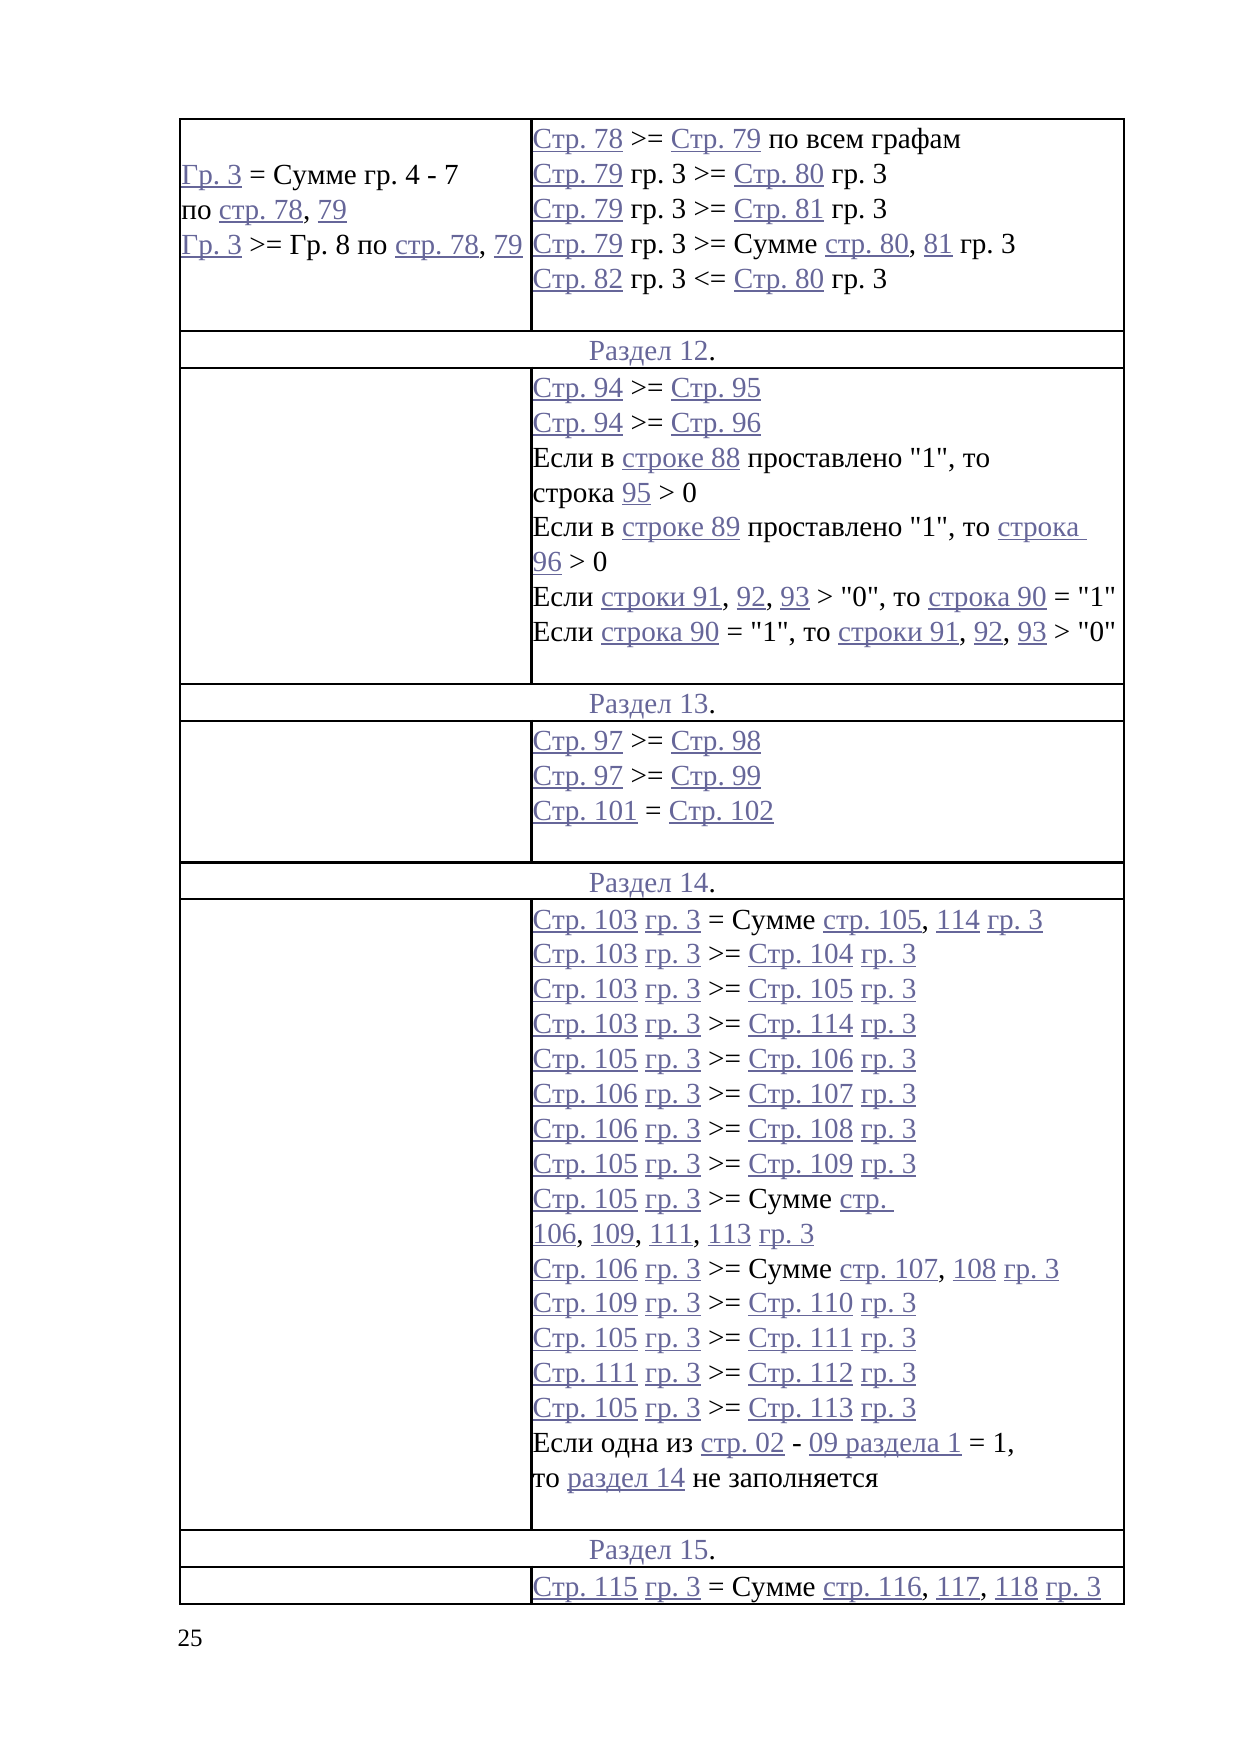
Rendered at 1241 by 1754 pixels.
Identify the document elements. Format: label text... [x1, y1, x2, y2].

table_cell Гр. 3 = Сумме гр. 4 - 7 по стр. 78, 79 Гр. 3 >= Гр. 8 по стр. 78, 79 [181, 120, 530, 329]
table_cell Раздел 12. [181, 332, 1123, 367]
table_cell [181, 369, 530, 683]
table_cell Раздел 15. [181, 1531, 1123, 1566]
table_cell Стр. 97 >= Стр. 98 Стр. 97 >= Стр. 99 Стр. 101 = Стр. 102 [533, 722, 1123, 861]
table_cell Раздел 13. [181, 685, 1123, 720]
table_cell [181, 1568, 530, 1602]
table_cell [181, 900, 530, 1528]
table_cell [533, 1568, 1123, 1602]
table_cell Стр. 94 >= Стр. 95 Стр. 94 >= Стр. 96 Если в строке 88 проставлено "1", то строка 95 > 0 Если в строке 89 проставлено "1", то строка 96 > 0 Если строки 91, 92, 93 > "0", то строка 90 = "1" Если строка 90 = "1", то строки 91, 92, 93 > "0" [533, 369, 1123, 683]
table_cell Стр. 103 гр. 3 = Сумме стр. 105, 114 гр. 3 Стр. 103 гр. 3 >= Стр. 104 гр. 3 Стр. 103 гр. 3 >= Стр. 105 гр. 3 Стр. 103 гр. 3 >= Стр. 114 гр. 3 Стр. 105 гр. 3 >= Стр. 106 гр. 3 Стр. 106 гр. 3 >= Стр. 107 гр. 3 Стр. 106 гр. 3 >= Стр. 108 гр. 3 Стр. 105 гр. 3 >= Стр. 109 гр. 3 Стр. 105 гр. 3 >= Сумме стр. 106, 109, 111, 113 гр. 3 Стр. 106 гр. 3 >= Сумме стр. 107, 108 гр. 3 Стр. 109 гр. 3 >= Стр. 110 гр. 3 Стр. 105 гр. 3 >= Стр. 111 гр. 3 Стр. 111 гр. 3 >= Стр. 112 гр. 3 Стр. 105 гр. 3 >= Стр. 113 гр. 3 Если одна из стр. 02 - 09 раздела 1 = 1, то раздел 14 не заполняется [533, 900, 1123, 1528]
table_cell Раздел 14. [181, 864, 1123, 898]
table_cell [181, 722, 530, 861]
table_cell Стр. 78 >= Стр. 79 по всем графам Стр. 79 гр. 3 >= Стр. 80 гр. 3 Стр. 79 гр. 3 >= Стр. 81 гр. 3 Стр. 79 гр. 3 >= Сумме стр. 80, 81 гр. 3 Стр. 82 гр. 3 <= Стр. 80 гр. 3 [533, 120, 1123, 329]
